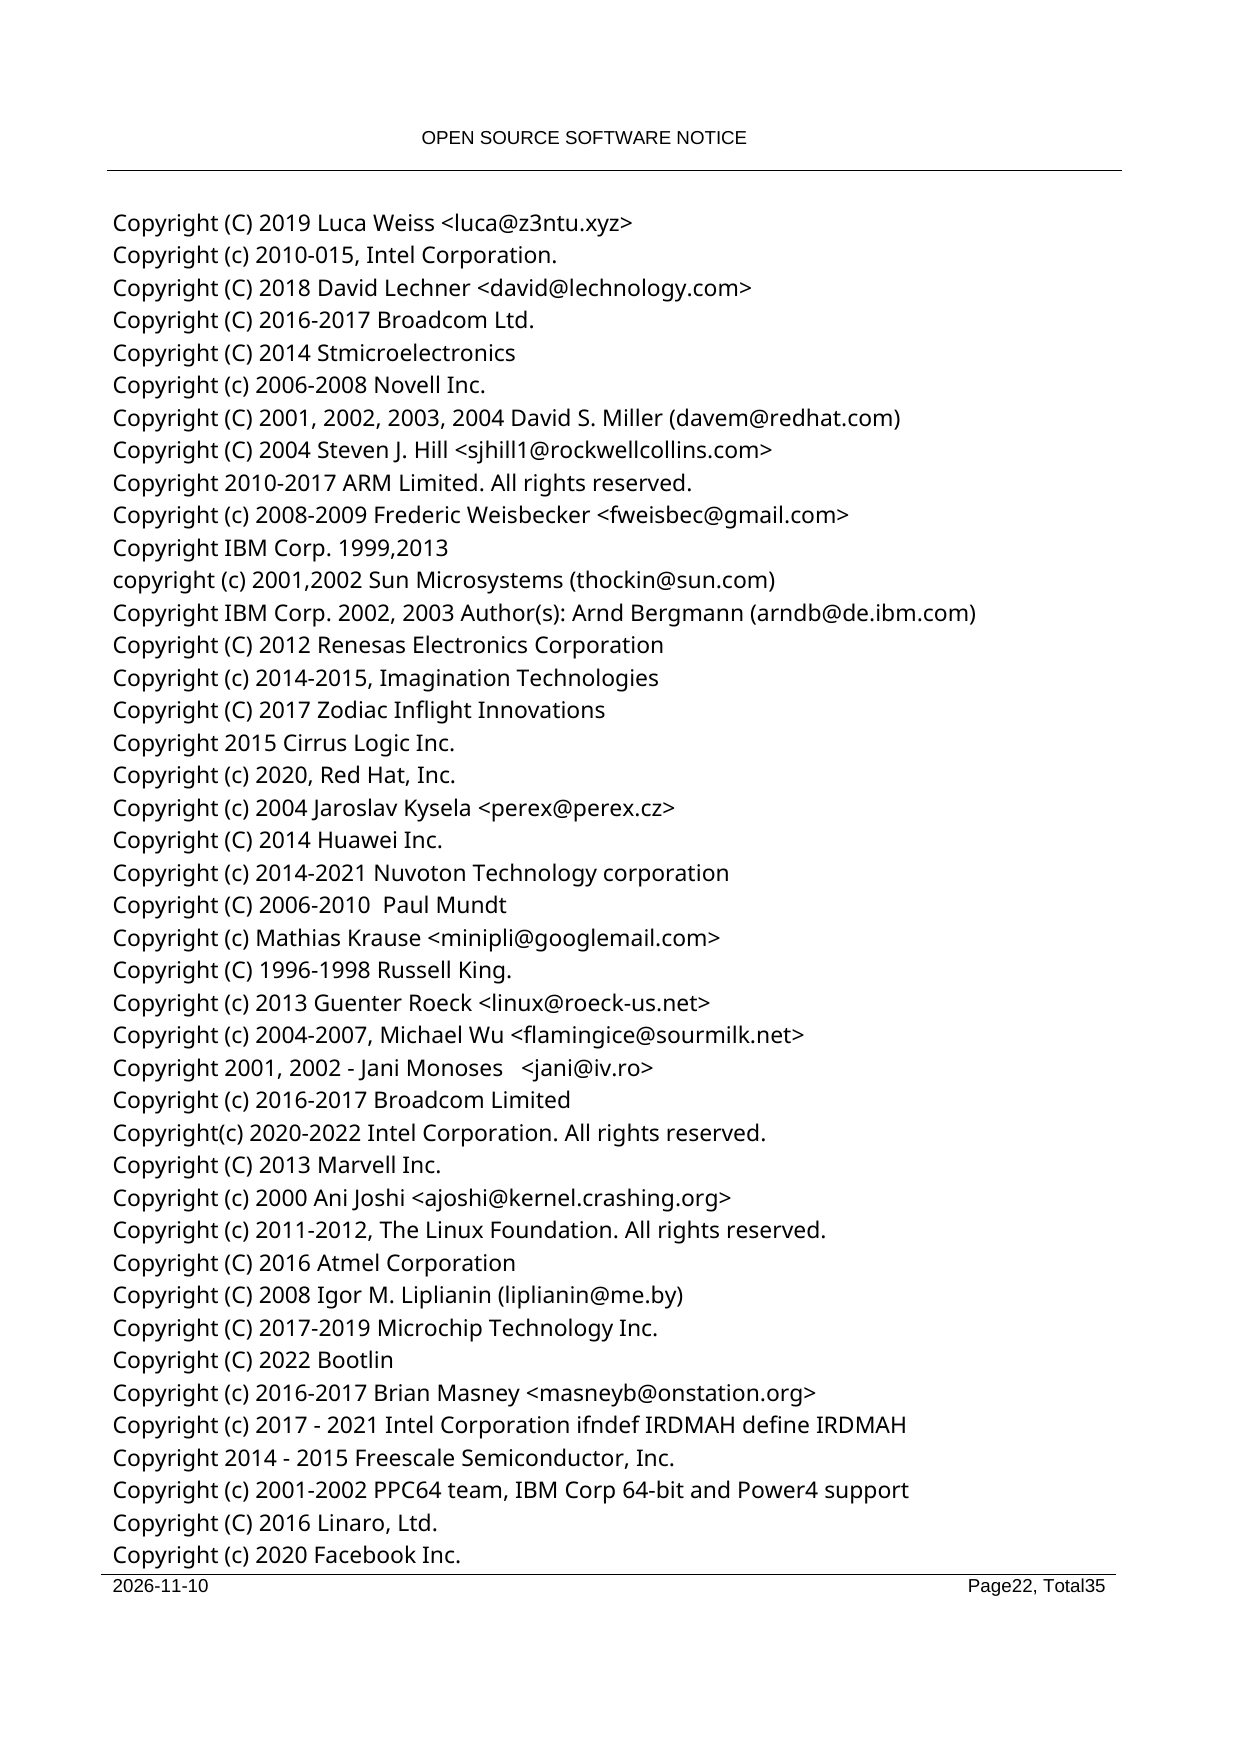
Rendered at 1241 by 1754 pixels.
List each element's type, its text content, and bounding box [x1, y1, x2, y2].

text Copyright (c) 2016-2017 Broadcom Limited [112, 1084, 1128, 1116]
text copyright (c) 2001,2002 Sun Microsystems (thockin@sun.com) [112, 564, 1128, 596]
text Copyright (c) 2004-2007, Michael Wu <flamingice@sourmilk.net> [112, 1019, 1128, 1051]
text Copyright (C) 2004 Steven J. Hill <sjhill1@rockwellcollins.com> [112, 434, 1128, 466]
text Copyright (C) 2016-2017 Broadcom Ltd. [112, 304, 1128, 336]
text Copyright IBM Corp. 2002, 2003 Author(s): Arnd Bergmann (arndb@de.ibm.com) [112, 596, 1128, 629]
text Copyright (c) 2016-2017 Brian Masney <masneyb@onstation.org> [112, 1376, 1128, 1409]
text Copyright (c) 2008-2009 Frederic Weisbecker <fweisbec@gmail.com> [112, 499, 1128, 531]
text Copyright (C) 2012 Renesas Electronics Corporation [112, 629, 1128, 661]
text Copyright 2015 Cirrus Logic Inc. [112, 726, 1128, 759]
text Copyright (C) 1996-1998 Russell King. [112, 954, 1128, 986]
text Copyright (C) 2018 David Lechner <david@lechnology.com> [112, 271, 1128, 304]
text Copyright (C) 2016 Linaro, Ltd. [112, 1506, 1128, 1539]
text Copyright (C) 2017-2019 Microchip Technology Inc. [112, 1311, 1128, 1344]
text Copyright (c) 2017 - 2021 Intel Corporation ifndef IRDMAH define IRDMAH [112, 1409, 1128, 1441]
text Copyright 2010-2017 ARM Limited. All rights reserved. [112, 466, 1128, 499]
text Copyright (C) 2014 Stmicroelectronics [112, 336, 1128, 369]
text Copyright (C) 2008 Igor M. Liplianin (liplianin@me.by) [112, 1279, 1128, 1311]
text Copyright (C) 2001, 2002, 2003, 2004 David S. Miller (davem@redhat.com) [112, 401, 1128, 434]
text Copyright (c) 2014-2015, Imagination Technologies [112, 661, 1128, 694]
text Copyright (C) 2017 Zodiac Inflight Innovations [112, 694, 1128, 726]
text Copyright (c) 2020 Facebook Inc. [112, 1539, 1128, 1571]
text Copyright IBM Corp. 1999,2013 [112, 531, 1128, 564]
text Copyright (c) 2004 Jaroslav Kysela <perex@perex.cz> [112, 791, 1128, 824]
text Copyright (C) 2014 Huawei Inc. [112, 824, 1128, 856]
text Copyright (c) 2001-2002 PPC64 team, IBM Corp 64-bit and Power4 support [112, 1474, 1128, 1506]
text Copyright (c) 2011-2012, The Linux Foundation. All rights reserved. [112, 1214, 1128, 1246]
text Copyright (C) 2019 Luca Weiss <luca@z3ntu.xyz> [112, 206, 1128, 239]
text Copyright 2001, 2002 - Jani Monoses <jani@iv.ro> [112, 1051, 1128, 1084]
text Copyright (C) 2022 Bootlin [112, 1344, 1128, 1376]
text Copyright (C) 2016 Atmel Corporation [112, 1246, 1128, 1279]
text Copyright (C) 2013 Marvell Inc. [112, 1149, 1128, 1181]
text Copyright(c) 2020-2022 Intel Corporation. All rights reserved. [112, 1116, 1128, 1149]
text Copyright (C) 2006-2010 Paul Mundt [112, 889, 1128, 921]
text Copyright (c) 2013 Guenter Roeck <linux@roeck-us.net> [112, 986, 1128, 1019]
text Copyright 2014 - 2015 Freescale Semiconductor, Inc. [112, 1441, 1128, 1474]
text Copyright (c) 2006-2008 Novell Inc. [112, 369, 1128, 401]
text Copyright (c) 2020, Red Hat, Inc. [112, 759, 1128, 791]
text Copyright (c) 2014-2021 Nuvoton Technology corporation [112, 856, 1128, 889]
text Copyright (c) Mathias Krause <minipli@googlemail.com> [112, 921, 1128, 954]
text Copyright (c) 2000 Ani Joshi <ajoshi@kernel.crashing.org> [112, 1181, 1128, 1214]
text Copyright (c) 2010-015, Intel Corporation. [112, 239, 1128, 271]
